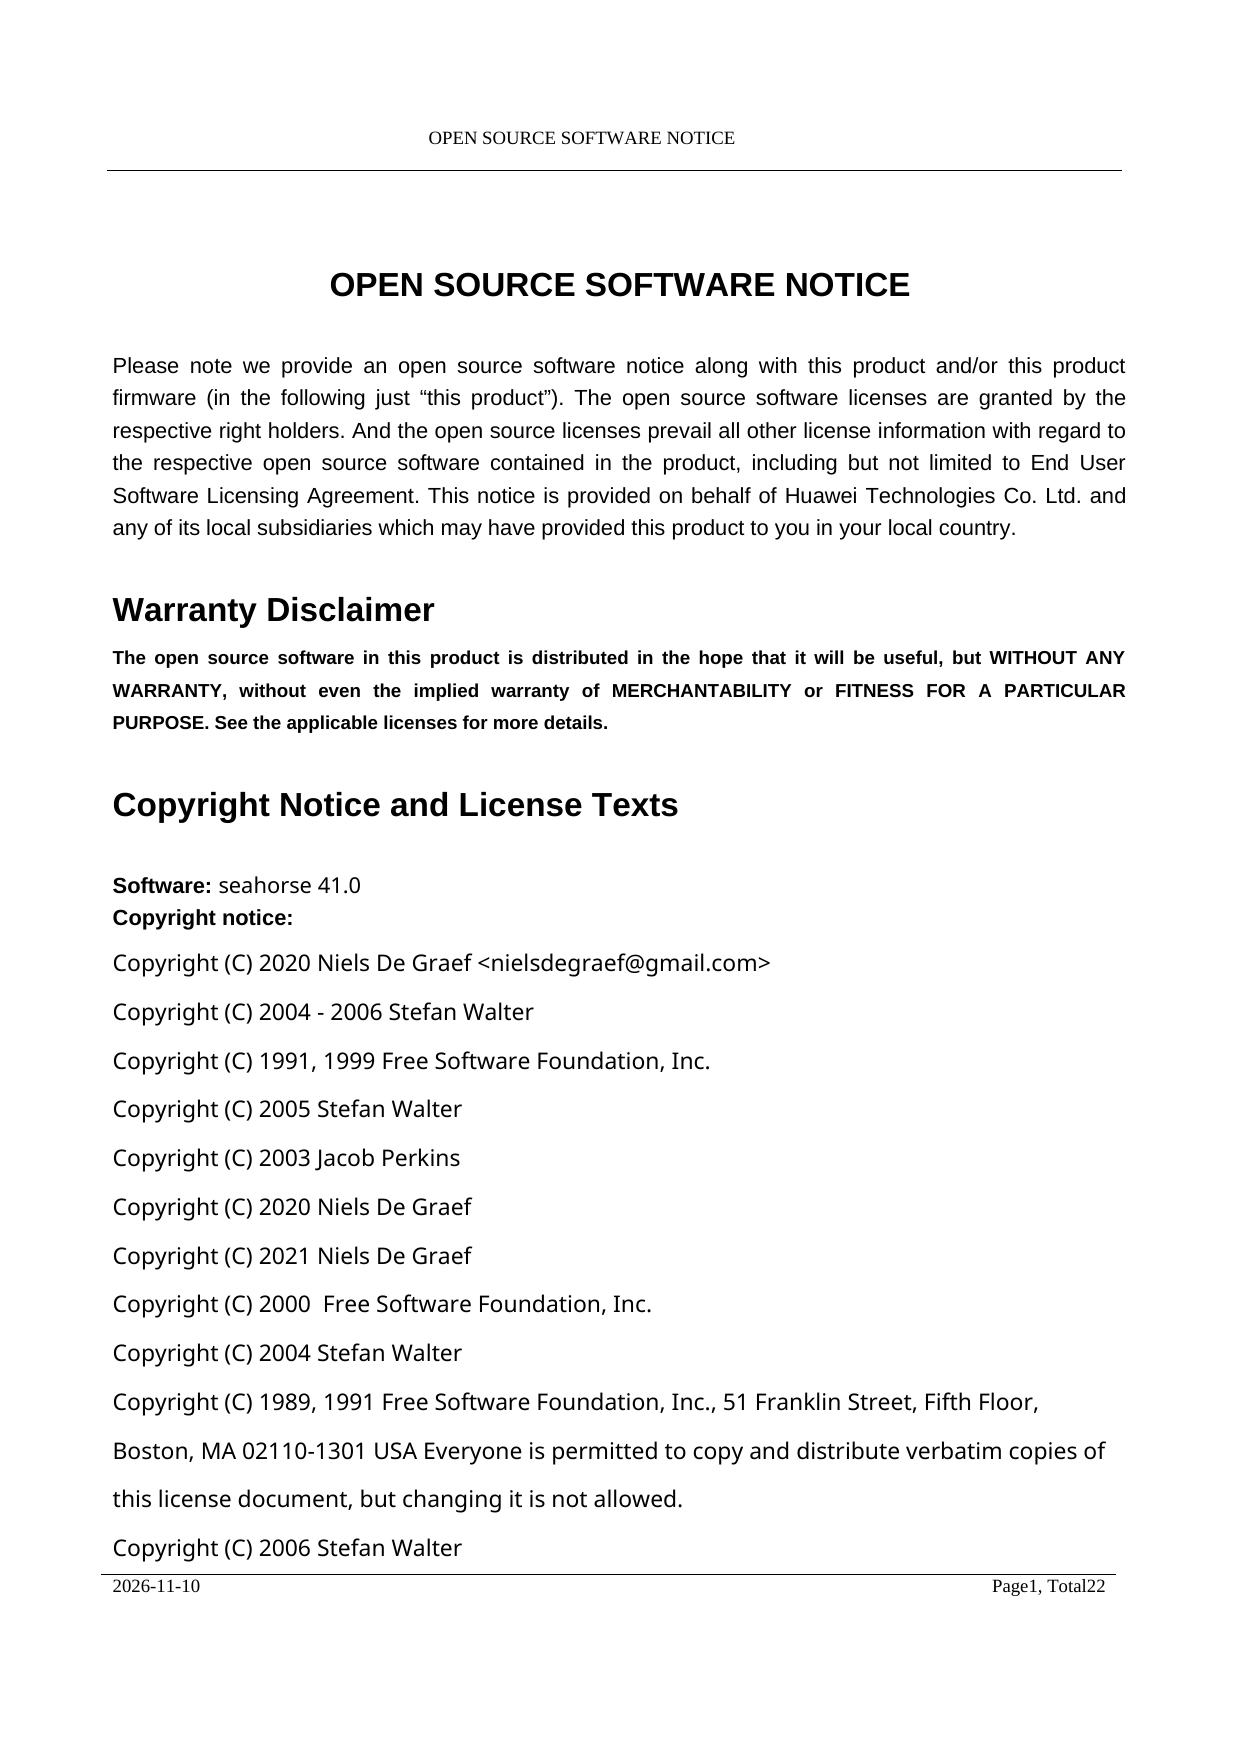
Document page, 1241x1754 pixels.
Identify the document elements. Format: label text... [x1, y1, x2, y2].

text Please note we provide an open source software notice along with this product and/or this product firmware (in the following just “this product”). The open source software licenses are granted by the respective right holders. And the open source licenses prevail all other license information with regard to the respective open source software contained in the product, including but not limited to End User Software Licensing Agreement. This notice is provided on behalf of Huawei Technologies Co. Ltd. and any of its local subsidiaries which may have provided this product to you in your local country. [112, 349, 1128, 544]
text OPEN SOURCE SOFTWARE NOTICE [112, 251, 1128, 316]
text Copyright notice: [112, 901, 1128, 934]
text Copyright Notice and License Texts [112, 771, 1128, 836]
text Software: seahorse 41.0 [112, 869, 1128, 901]
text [112, 947, 1128, 1564]
text The open source software in this product is distributed in the hope that it will be useful, but WITHOUT ANY WARRANTY, without even the implied warranty of MERCHANTABILITY or FITNESS FOR A PARTICULAR PURPOSE. See the applicable licenses for more details. [112, 641, 1128, 739]
text Warranty Disclaimer [112, 576, 1128, 641]
